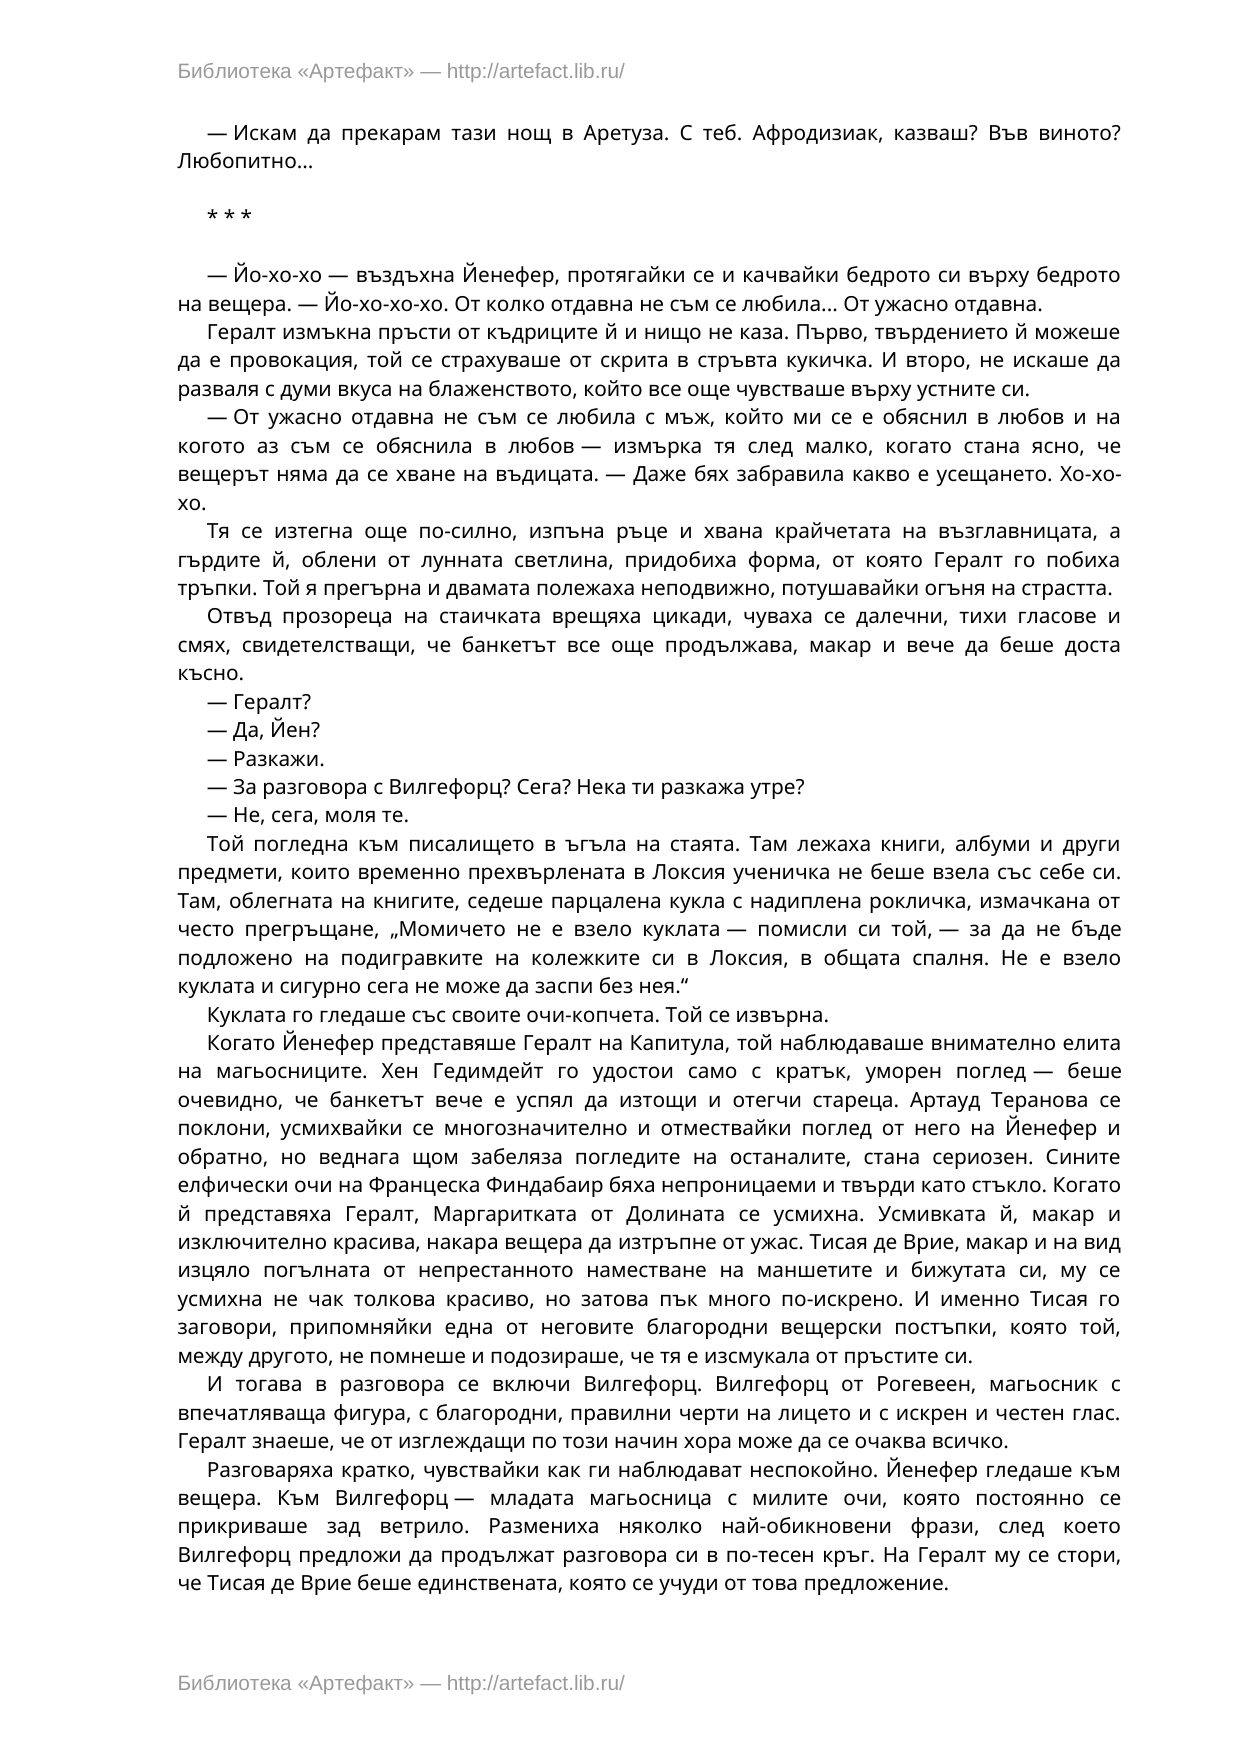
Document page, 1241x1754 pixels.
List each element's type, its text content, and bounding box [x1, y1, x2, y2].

subtitle * * * [177, 203, 1122, 232]
text Разговаряха кратко, чувствайки как ги наблюдават неспокойно. Йенефер гледаше към вещера. Към Вилгефорц — младата магьосница с милите очи, която постоянно се прикриваше зад ветрило. Размениха няколко най-обикновени фрази, след което Вилгефорц предложи да продължат разговора си в по-тесен кръг. На Гералт му се стори, че Тисая де Врие беше единствената, която се учуди от това предложение. [177, 1455, 1122, 1597]
text — Не, сега, моля те. [177, 801, 1122, 829]
text — Гералт? [177, 687, 1122, 715]
text — За разговора с Вилгефорц? Сега? Нека ти разкажа утре? [177, 772, 1122, 801]
text Той погледна към писалището в ъгъла на стаята. Там лежаха книги, албуми и други предмети, които временно прехвърлената в Локсия ученичка не беше взела със себе си. Там, облегната на книгите, седеше парцалена кукла с надиплена рокличка, измачкана от често прегръщане, „Момичето не е взело куклата — помисли си той, — за да не бъде подложено на подигравките на колежките си в Локсия, в общата спалня. Не е взело куклата и сигурно сега не може да заспи без нея.“ [177, 829, 1122, 1000]
text — Искам да прекарам тази нощ в Аретуза. С теб. Афродизиак, казваш? Във виното? Любопитно... [177, 118, 1122, 175]
text — Да, Йен? [177, 715, 1122, 744]
text Гералт измъкна пръсти от къдриците й и нищо не каза. Първо, твърдението й можеше да е провокация, той се страхуваше от скрита в стръвта кукичка. И второ, не искаше да разваля с думи вкуса на блаженството, който все още чувстваше върху устните си. [177, 317, 1122, 402]
text — Йо-хо-хо — въздъхна Йенефер, протягайки се и качвайки бедрото си върху бедрото на вещера. — Йо-хо-хо-хо. От колко отдавна не съм се любила... От ужасно отдавна. [177, 260, 1122, 317]
text И тогава в разговора се включи Вилгефорц. Вилгефорц от Рогевеен, магьосник с впечатляваща фигура, с благородни, правилни черти на лицето и с искрен и честен глас. Гералт знаеше, че от изглеждащи по този начин хора може да се очаква всичко. [177, 1369, 1122, 1455]
text — От ужасно отдавна не съм се любила с мъж, който ми се е обяснил в любов и на когото аз съм се обяснила в любов — измърка тя след малко, когато стана ясно, че вещерът няма да се хване на въдицата. — Даже бях забравила какво е усещането. Хо-хо-хо. [177, 402, 1122, 516]
text Куклата го гледаше със своите очи-копчета. Той се извърна. [177, 1000, 1122, 1028]
text Тя се изтегна още по-силно, изпъна ръце и хвана крайчетата на възглавницата, а гърдите й, облени от лунната светлина, придобиха форма, от която Гералт го побиха тръпки. Той я прегърна и двамата полежаха неподвижно, потушавайки огъня на страстта. [177, 516, 1122, 602]
text Отвъд прозореца на стаичката врещяха цикади, чуваха се далечни, тихи гласове и смях, свидетелстващи, че банкетът все още продължава, макар и вече да беше доста късно. [177, 602, 1122, 687]
text — Разкажи. [177, 744, 1122, 772]
text Когато Йенефер представяше Гералт на Капитула, той наблюдаваше внимателно елита на магьосниците. Хен Гедимдейт го удостои само с кратък, уморен поглед — беше очевидно, че банкетът вече е успял да изтощи и отегчи стареца. Артауд Теранова се поклони, усмихвайки се многозначително и отмествайки поглед от него на Йенефер и обратно, но веднага щом забеляза погледите на останалите, стана сериозен. Сините елфически очи на Францеска Финдабаир бяха непроницаеми и твърди като стъкло. Когато й представяха Гералт, Маргаритката от Долината се усмихна. Усмивката й, макар и изключително красива, накара вещера да изтръпне от ужас. Тисая де Врие, макар и на вид изцяло погълната от непрестанното наместване на маншетите и бижутата си, му се усмихна не чак толкова красиво, но затова пък много по-искрено. И именно Тисая го заговори, припомняйки една от неговите благородни вещерски постъпки, която той, между другото, не помнеше и подозираше, че тя е изсмукала от пръстите си. [177, 1028, 1122, 1369]
